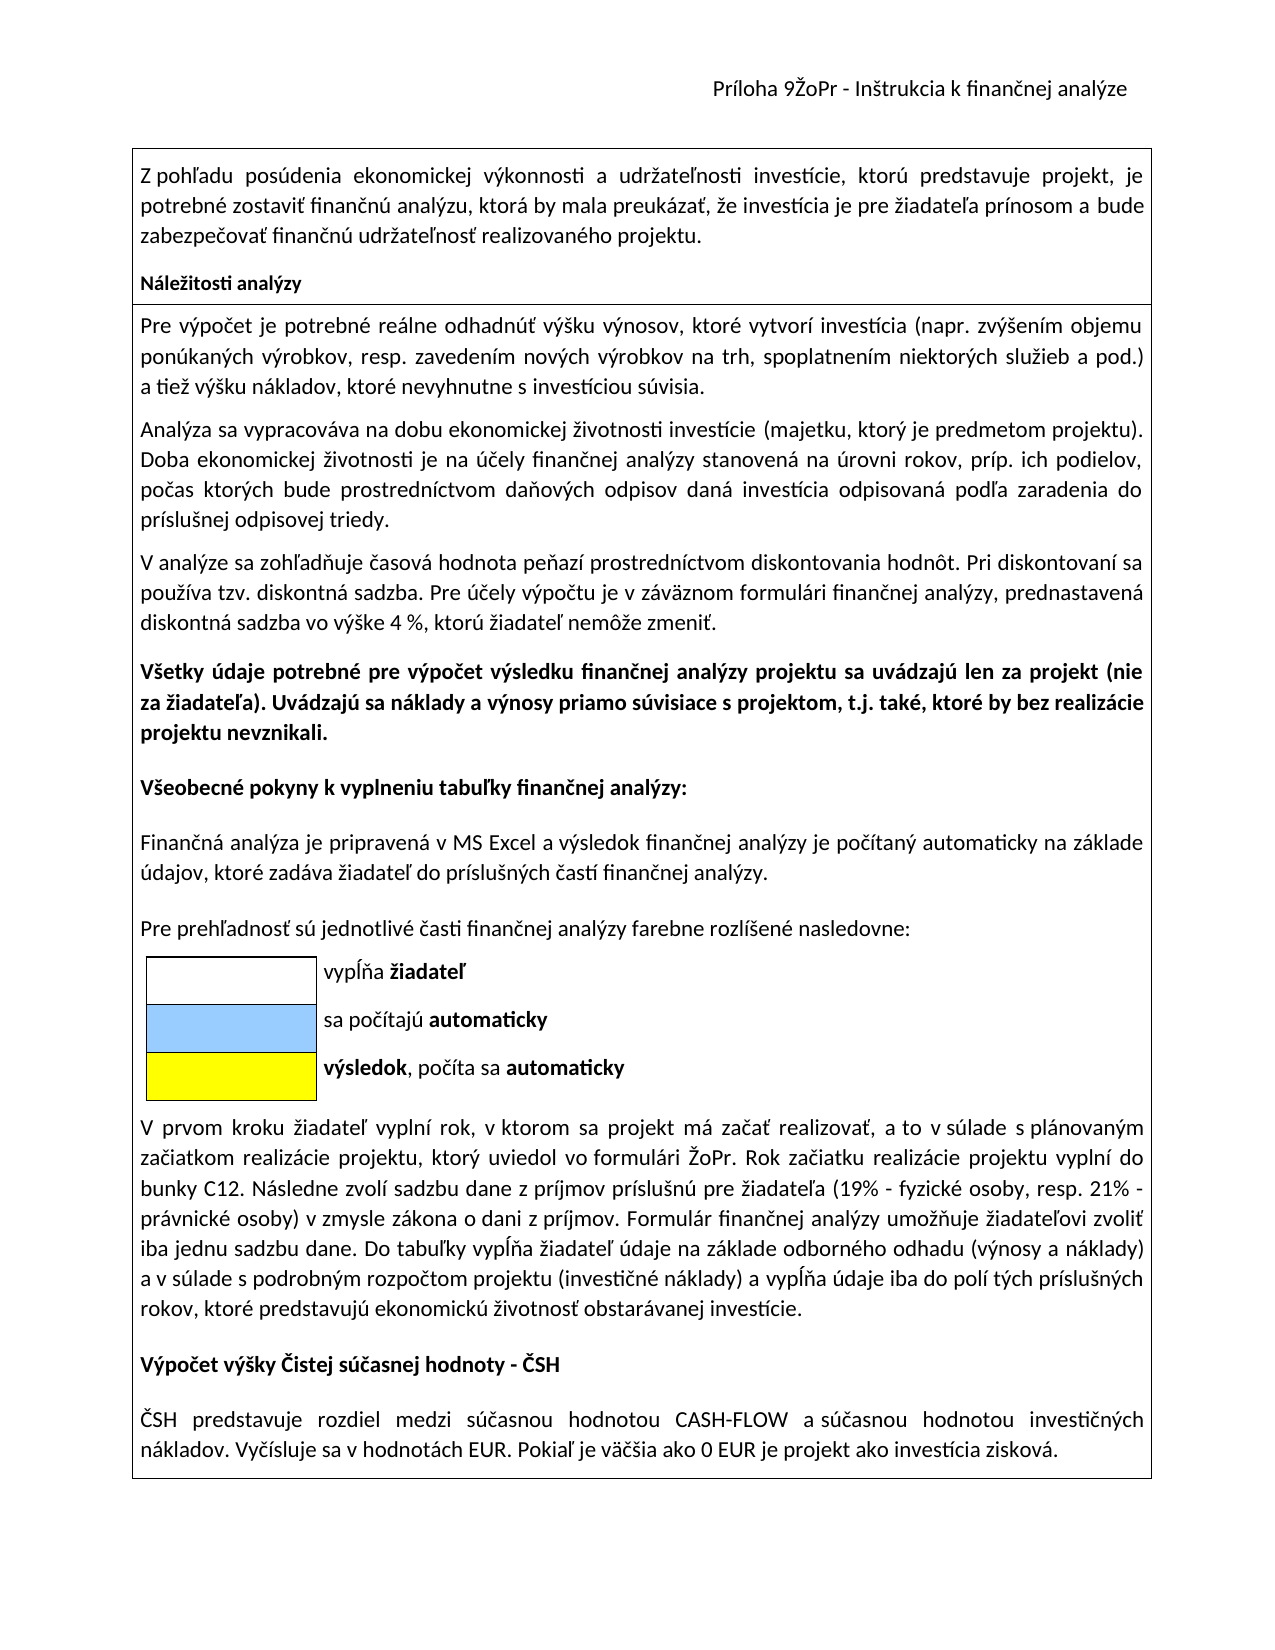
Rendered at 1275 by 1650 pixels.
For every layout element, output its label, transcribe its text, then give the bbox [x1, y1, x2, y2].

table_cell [133, 305, 1151, 1478]
table_header Z pohľadu posúdenia ekonomickej výkonnosti a udržateľnosti investície, ktorú predstavuje projekt, je potrebné zostaviť finančnú analýzu, ktorá by mala preukázať, že investícia je pre žiadateľa prínosom a bude zabezpečovať finančnú udržateľnosť realizovaného projektu. Náležitosti analýzy [133, 149, 1151, 304]
